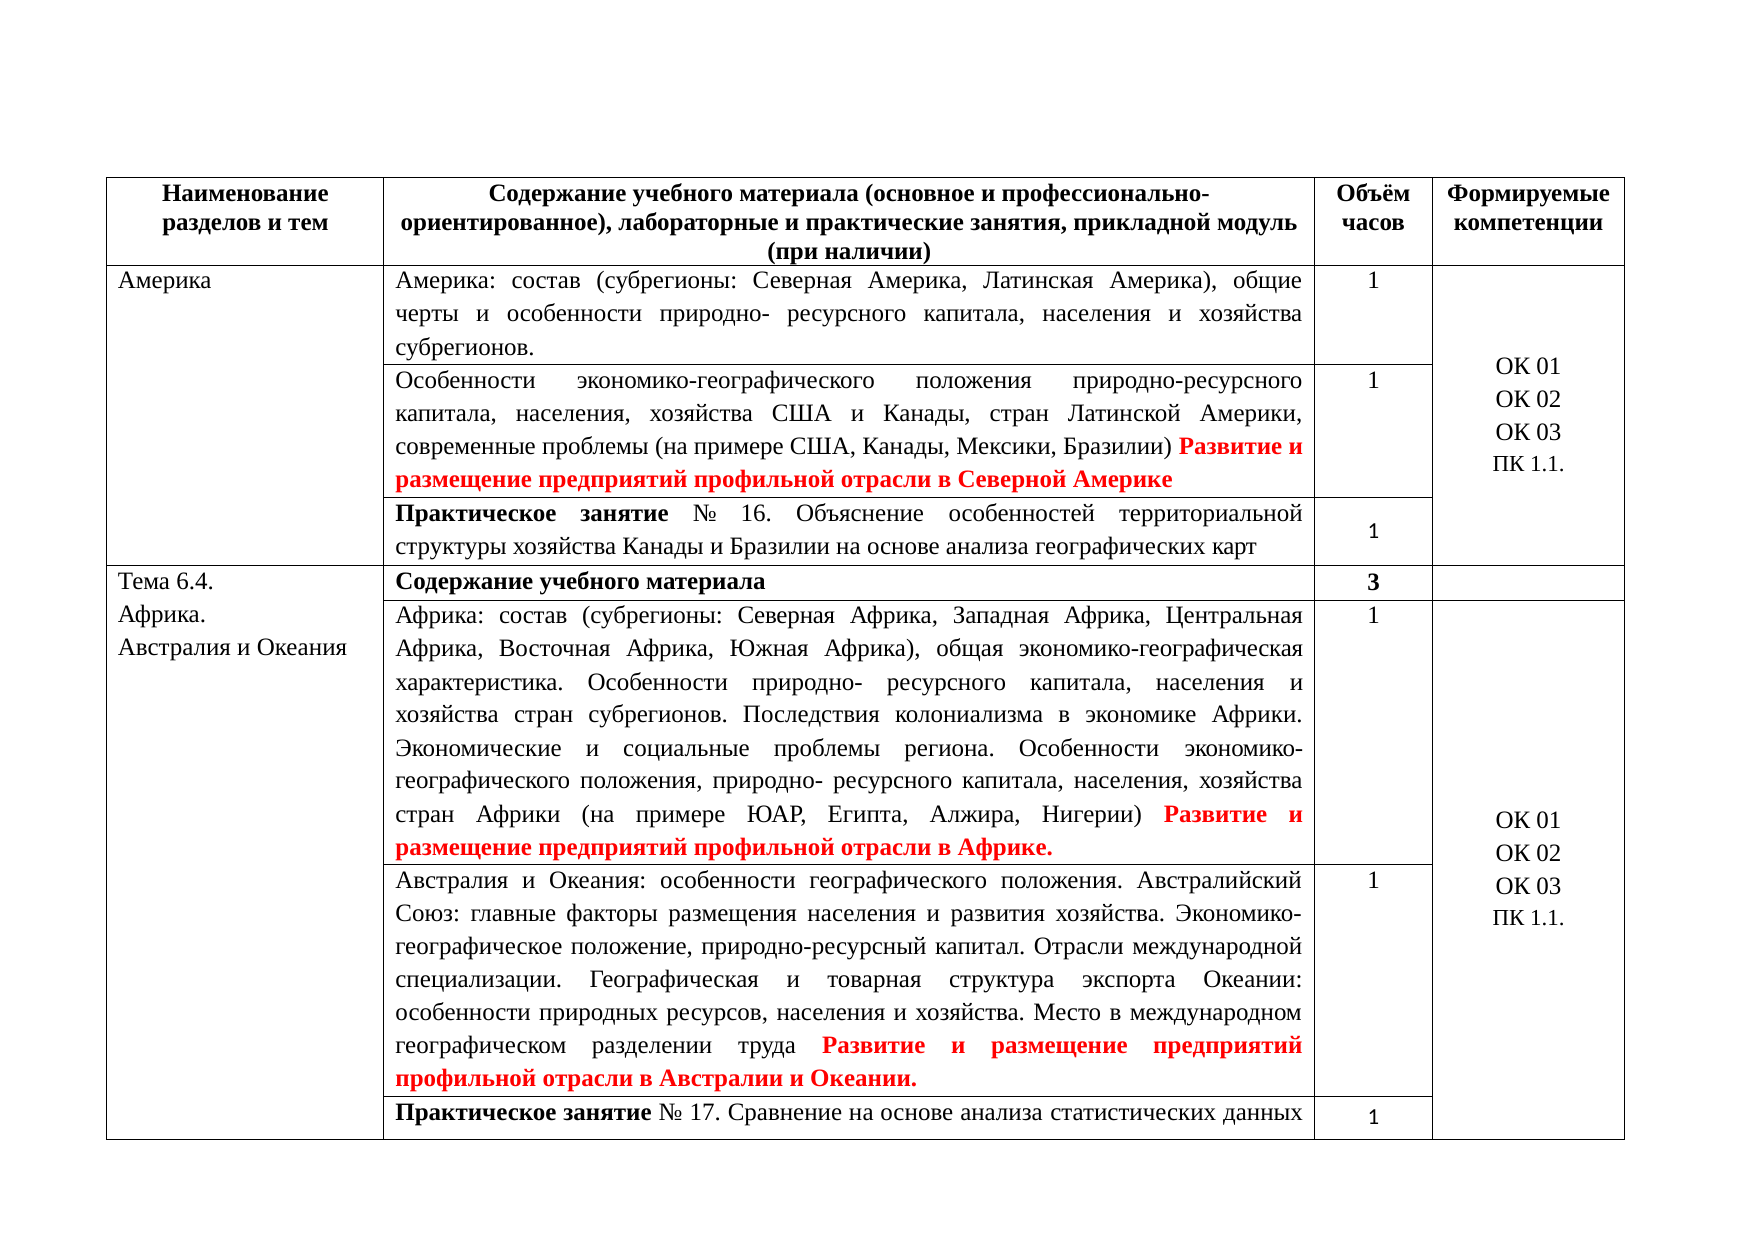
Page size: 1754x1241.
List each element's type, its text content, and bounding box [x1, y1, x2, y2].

table_cell ОК 01 ОК 02 ОК 03 ПК 1.1. [1433, 266, 1624, 565]
table_cell 1 [1315, 365, 1432, 497]
table_cell 1 [1315, 266, 1432, 364]
table_cell Практическое занятие № 16. Объяснение особенностей территориальной структуры хозяйства Канады и Бразилии на основе анализа географических карт [384, 498, 1314, 565]
table_cell Тема 6.3. Америка [107, 266, 383, 565]
table_cell Практическое занятие № 17. Сравнение на основе анализа статистических данных роли сельского хозяйства в экономике Алжира и Эфиопии [384, 1097, 1314, 1139]
table_cell Австралия и Океания: особенности географического положения. Австралийский Союз: главные факторы размещения населения и развития хозяйства. Экономико-географическое положение, природно-ресурсный капитал. Отрасли международной специализации. Географическая и товарная структура экспорта Океании: особенности природных ресурсов, населения и хозяйства. Место в международном географическом разделении труда Развитие и размещение предприятий профильной отрасли в Австралии и Океании. [384, 865, 1314, 1096]
table_cell Африка: состав (субрегионы: Северная Африка, Западная Африка, Центральная Африка, Восточная Африка, Южная Африка), общая экономико-географическая характеристика. Особенности природно- ресурсного капитала, населения и хозяйства стран субрегионов. Последствия колониализма в экономике Африки. Экономические и социальные проблемы региона. Особенности экономико-географического положения, природно- ресурсного капитала, населения, хозяйства стран Африки (на примере ЮАР, Египта, Алжира, Нигерии) Развитие и размещение предприятий профильной отрасли в Африке. [384, 601, 1314, 864]
table_header Содержание учебного материала (основное и профессионально-ориентированное), лабораторные и практические занятия, прикладной модуль (при наличии) [384, 178, 1314, 264]
table_cell [1433, 566, 1624, 599]
table_cell Америка: состав (субрегионы: Северная Америка, Латинская Америка), общие черты и особенности природно- ресурсного капитала, населения и хозяйства субрегионов. [384, 266, 1314, 364]
table_cell ОК 01 ОК 02 ОК 03 ПК 1.1. [1433, 601, 1624, 1139]
table_cell Особенности экономико-географического положения природно-ресурсного капитала, населения, хозяйства США и Канады, стран Латинской Америки, современные проблемы (на примере США, Канады, Мексики, Бразилии) Развитие и размещение предприятий профильной отрасли в Северной Америке [384, 365, 1314, 497]
table_cell 1 [1315, 1097, 1432, 1139]
table_cell 1 [1315, 601, 1432, 864]
table_header Наименование разделов и тем [107, 178, 383, 264]
table_header Объём часов [1315, 178, 1432, 264]
table_cell Тема 6.4. Африка. Австралия и Океания [107, 566, 383, 1139]
table_cell 3 [1315, 566, 1432, 599]
table_header Формируемые компетенции [1433, 178, 1624, 264]
table_cell 1 [1315, 498, 1432, 565]
table_cell Содержание учебного материала [384, 566, 1314, 599]
table_cell 1 [1315, 865, 1432, 1096]
